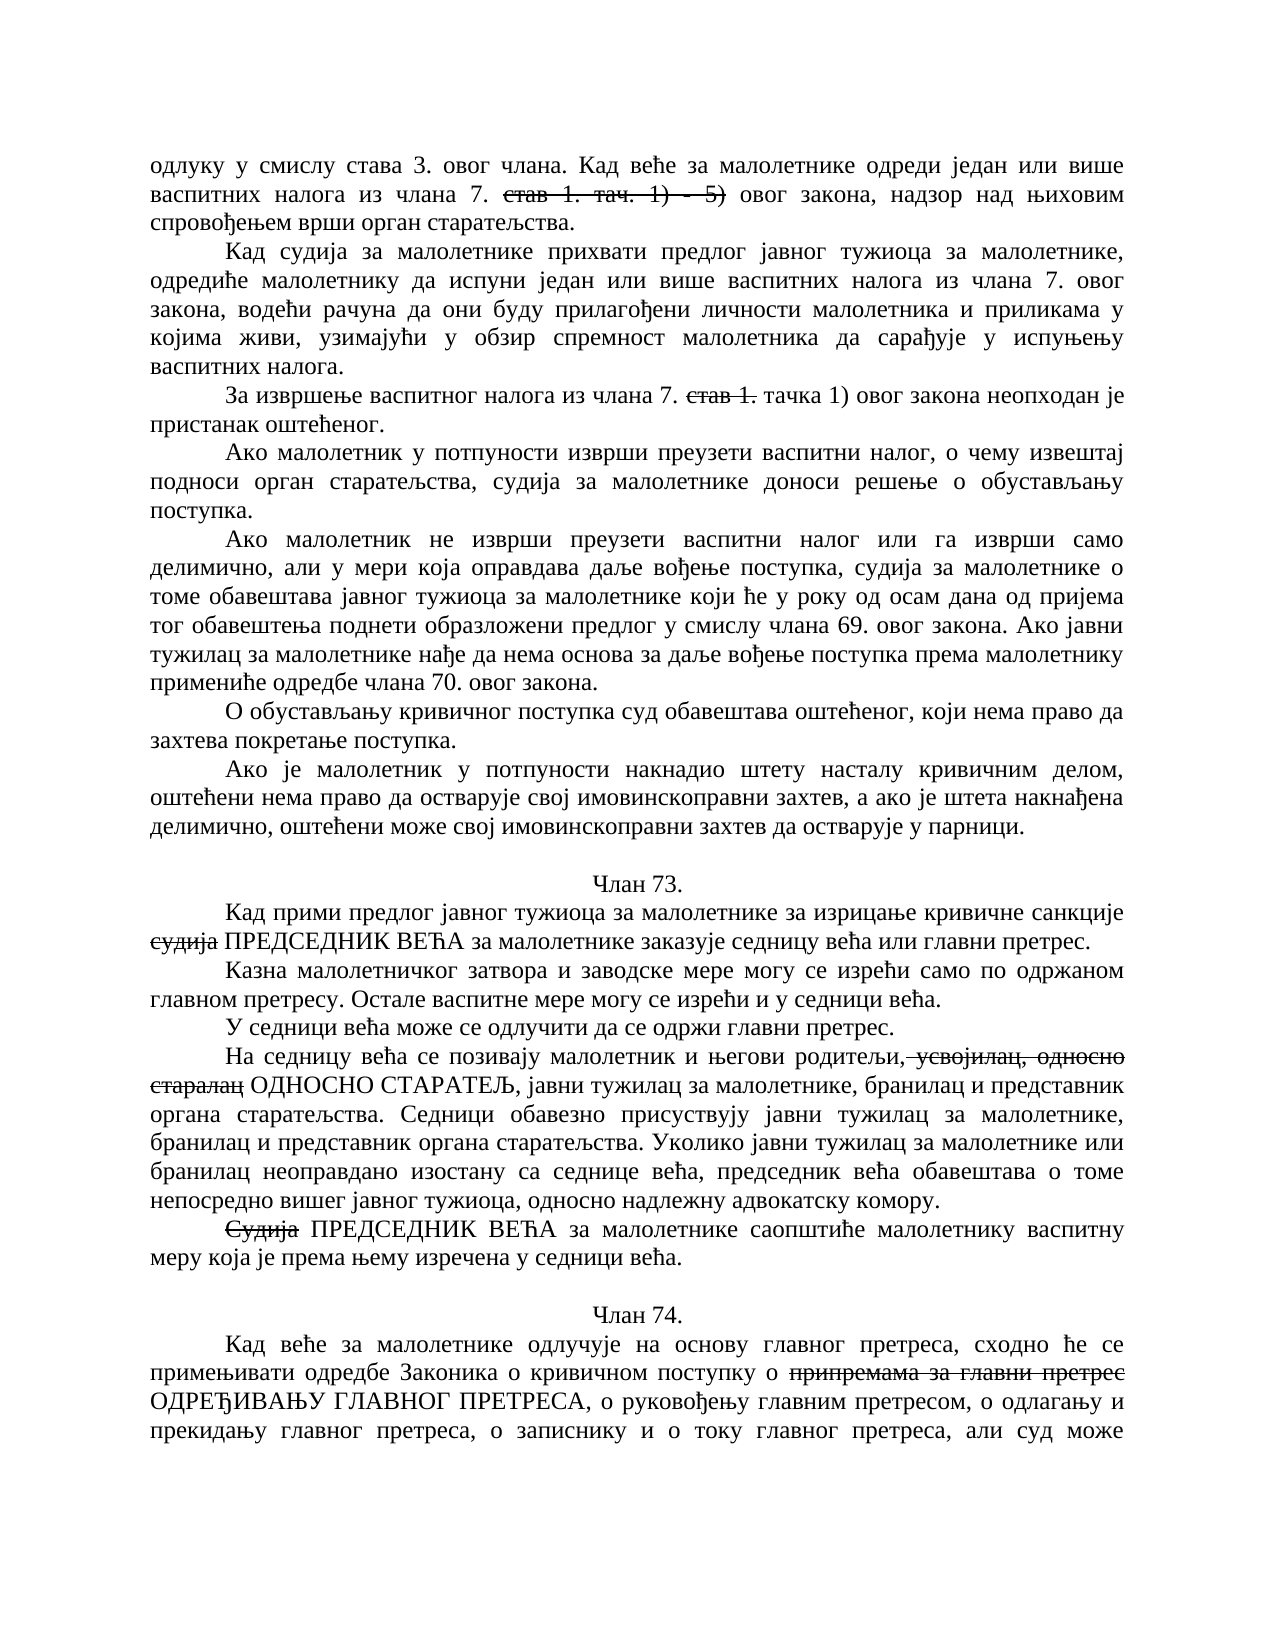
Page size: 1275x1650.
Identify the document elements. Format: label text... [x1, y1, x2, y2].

text Кад судија за малолетнике прихвати предлог јавног тужиоца за малолетнике, одредиће малолетнику да испуни један или више васпитних налога из члана 7. овог закона, водећи рачуна да они буду прилагођени личности малолетника и приликама у којима живи, узимајући у обзир спремност малолетника да сарађује у испуњењу васпитних налога. [150, 236, 1125, 380]
text О обустављању кривичног поступка суд обавештава оштећеног, који нема право да захтева покретање поступка. [150, 696, 1125, 754]
text За извршење васпитног налога из члана 7. став 1. тачка 1) овог закона неопходан је пристанак оштећеног. [150, 380, 1125, 437]
text Члан 74. [150, 1300, 1125, 1329]
text На седницу већа се позивају малолетник и његови родитељи, усвојилац, односно старалац ОДНОСНО СТАРАТЕЉ, јавни тужилац за малолетнике, бранилац и представник органа старатељства. Седници обавезно присуствују јавни тужилац за малолетнике, бранилац и представник органа старатељства. Уколико јавни тужилац за малолетнике или бранилац неоправдано изостану са седнице већа, председник већа обавештава о томе непосредно вишег јавног тужиоца, односно надлежну адвокатску комору. [150, 1041, 1125, 1214]
text Ако малолетник у потпуности изврши преузети васпитни налог, о чему извештај подноси орган старатељства, судија за малолетнике доноси решење о обустављању поступка. [150, 437, 1125, 524]
text Ако је малолетник у потпуности накнадио штету насталу кривичним делом, оштећени нема право да остварује свој имовинскоправни захтев, а ако је штета накнађена делимично, оштећени може свој имовинскоправни захтев да остварује у парници. [150, 754, 1125, 840]
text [150, 150, 1125, 236]
text Казна малолетничког затвора и заводске мере могу се изрећи само по одржаном главном претресу. Остале васпитне мере могу се изрећи и у седници већа. [150, 955, 1125, 1012]
text Ако малолетник не изврши преузети васпитни налог или га изврши само делимично, али у мери која оправдава даље вођење поступка, судија за малолетнике о томе обавештава јавног тужиоца за малолетнике који ће у року од осам дана од пријема тог обавештења поднети образложени предлог у смислу члана 69. овог закона. Ако јавни тужилац за малолетнике нађе да нема основа за даље вођење поступка према малолетнику примениће одредбе члана 70. овог закона. [150, 524, 1125, 696]
text Кад прими предлог јавног тужиоца за малолетнике за изрицање кривичне санкције судија ПРЕДСЕДНИК ВЕЋА за малолетнике заказује седницу већа или главни претрес. [150, 897, 1125, 955]
text У седници већа може се одлучити да се одржи главни претрес. [150, 1012, 1125, 1041]
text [150, 1329, 1125, 1444]
text Члан 73. [150, 869, 1125, 897]
text Судија ПРЕДСЕДНИК ВЕЋА за малолетнике саопштиће малолетнику васпитну меру која је према њему изречена у седници већа. [150, 1214, 1125, 1271]
